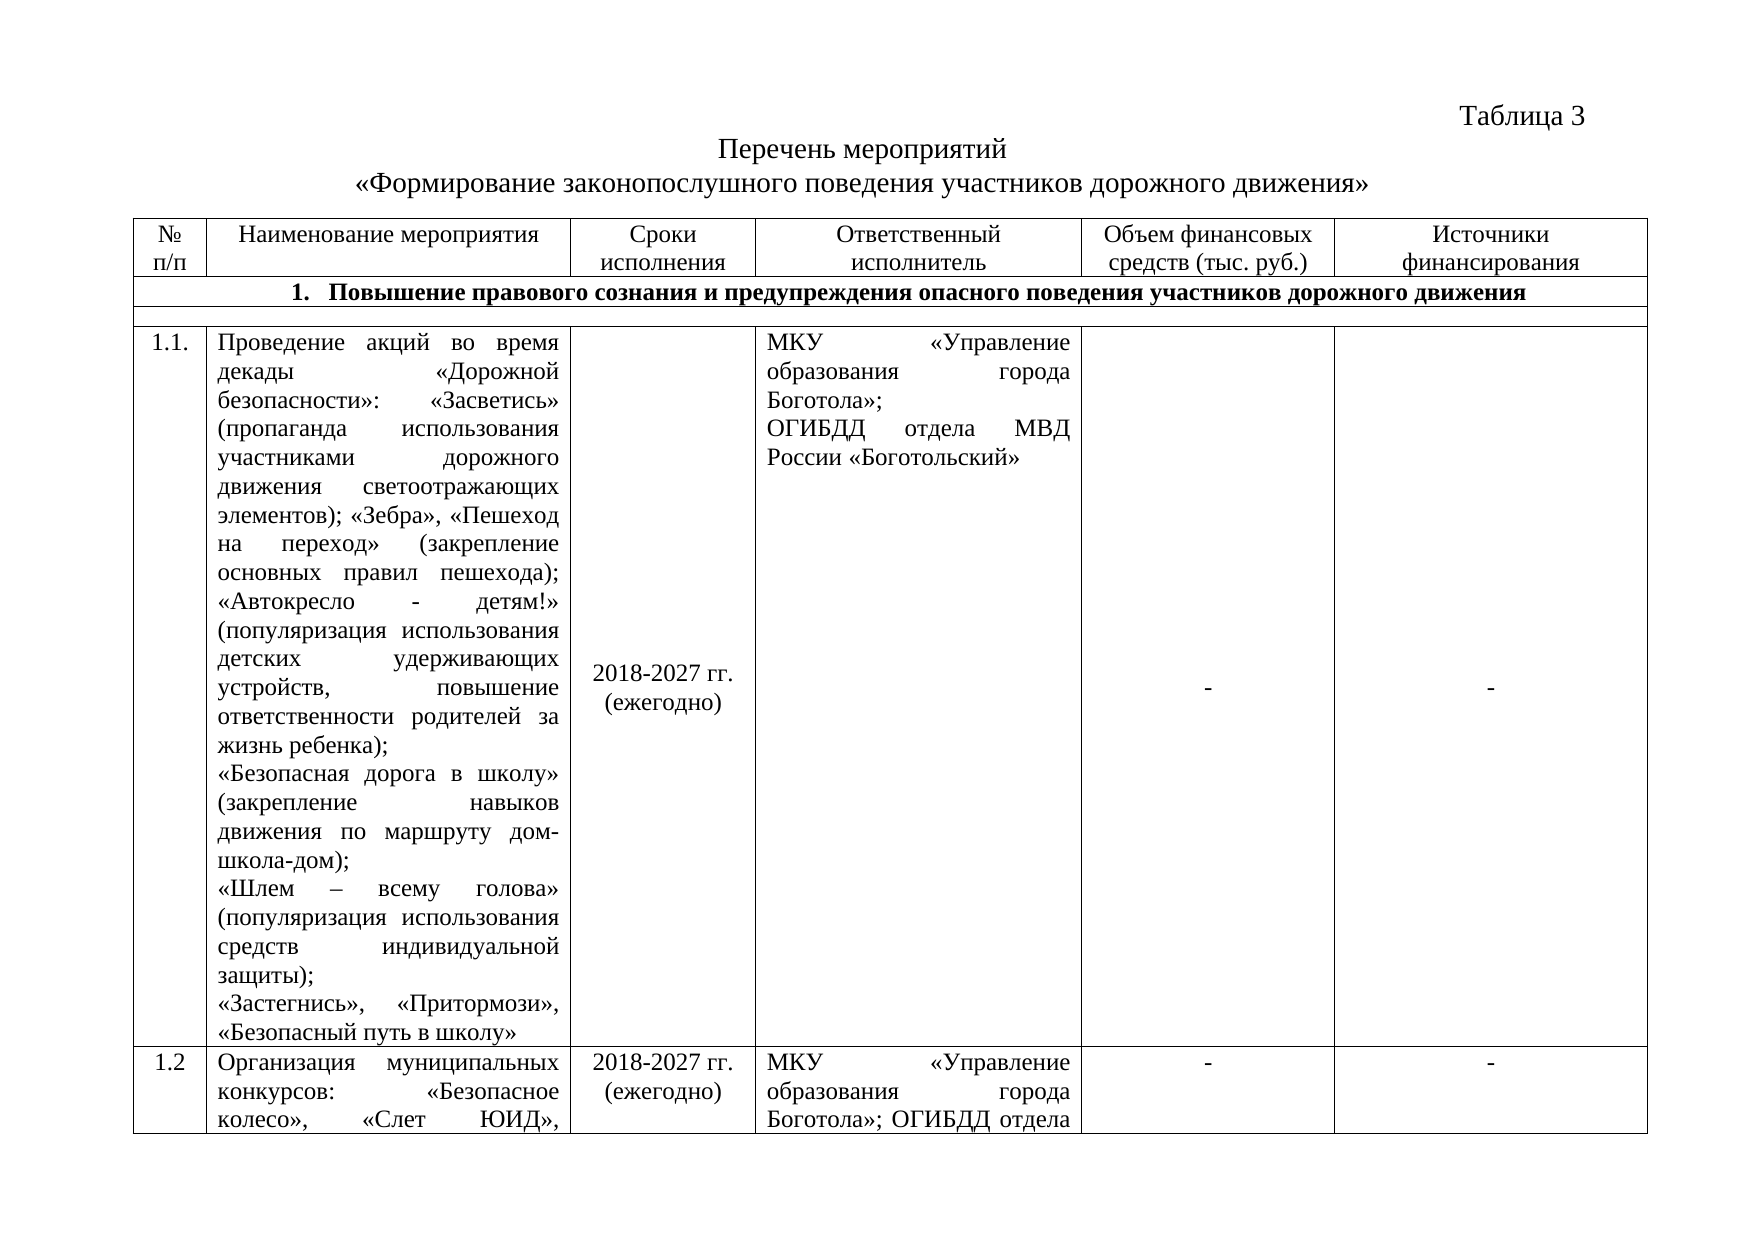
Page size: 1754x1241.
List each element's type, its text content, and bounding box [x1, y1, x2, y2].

table_header Источники финансирования [1335, 219, 1647, 276]
table_header Объем финансовых средств (тыс. руб.) [1082, 219, 1334, 276]
table_cell 1.2 [134, 1047, 206, 1133]
table_cell МКУ «Управление образования города Боготола»; ОГИБДД отдела МВД России «Боготольский» [756, 327, 1081, 1046]
list Таблица 3 [89, 98, 1636, 131]
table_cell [756, 1047, 1081, 1133]
table_cell [134, 307, 1647, 326]
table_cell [207, 1047, 570, 1133]
table_cell - [1335, 327, 1647, 1046]
table_cell - [1335, 1047, 1647, 1133]
table_header № п/п [134, 219, 206, 276]
table_cell Повышение правового сознания и предупреждения опасного поведения участников дорожного движения [134, 277, 1647, 306]
table_header Сроки исполнения [571, 219, 755, 276]
table_cell 2018-2027 гг. (ежегодно) [571, 327, 755, 1046]
table_cell - [1082, 1047, 1334, 1133]
table_cell Проведение акций во время декады «Дорожной безопасности»: «Засветись» (пропаганда использования участниками дорожного движения светоотражающих элементов); «Зебра», «Пешеход на переход» (закрепление основных правил пешехода); «Автокресло - детям!» (популяризация использования детских удерживающих устройств, повышение ответственности родителей за жизнь ребенка); «Безопасная дорога в школу» (закрепление навыков движения по маршруту дом-школа-дом); «Шлем – всему голова» (популяризация использования средств индивидуальной защиты); «Застегнись», «Притормози», «Безопасный путь в школу» [207, 327, 570, 1046]
table_header Наименование мероприятия [207, 219, 570, 276]
table_header Ответственный исполнитель [756, 219, 1081, 276]
table_cell 1.1. [134, 327, 206, 1046]
list Перечень мероприятий [89, 131, 1636, 165]
list «Формирование законопослушного поведения участников дорожного движения» [89, 165, 1636, 198]
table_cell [571, 1047, 755, 1133]
table_cell - [1082, 327, 1334, 1046]
